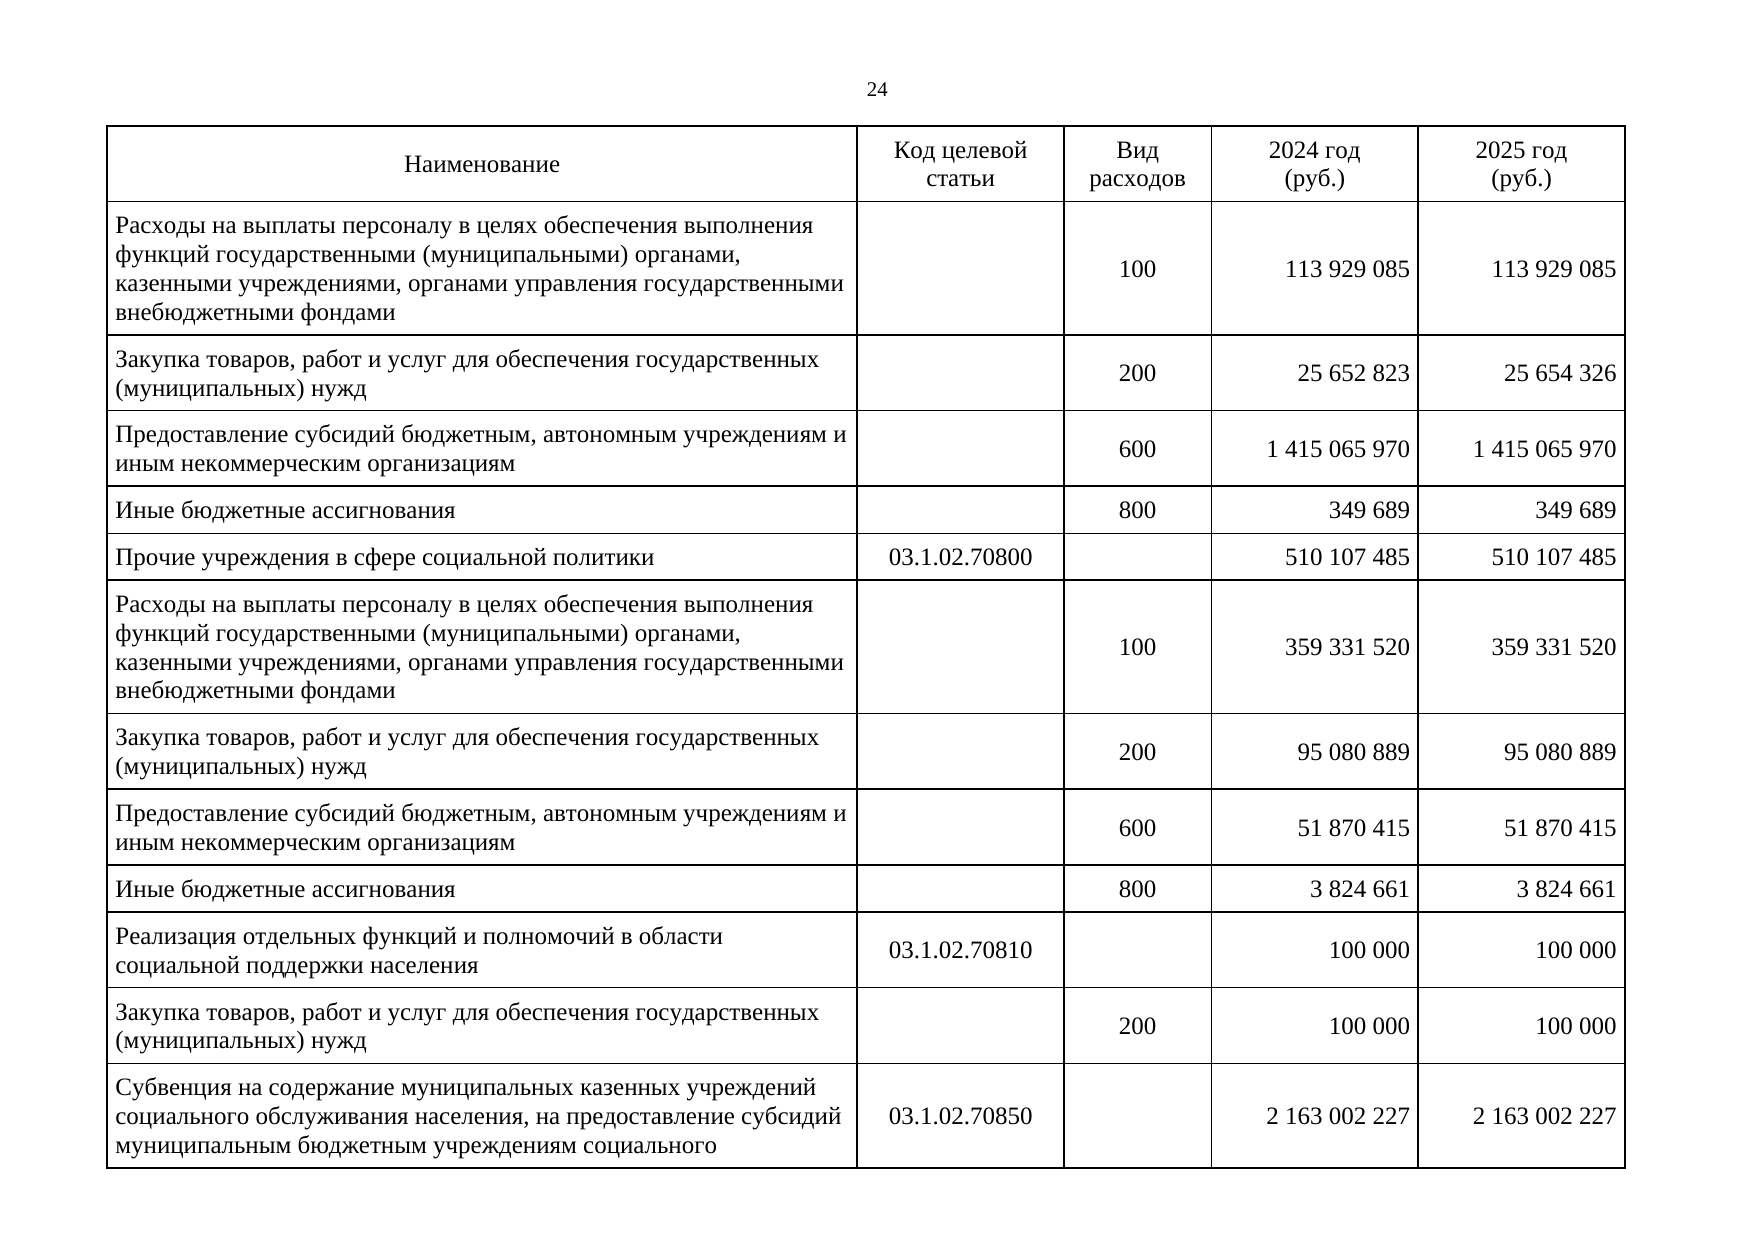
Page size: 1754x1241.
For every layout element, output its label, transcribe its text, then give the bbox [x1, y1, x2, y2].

table_cell 2 163 002 227 [1419, 1064, 1624, 1167]
table_header [108, 127, 856, 201]
table_cell [858, 336, 1063, 410]
table_cell 03.1.02.70850 [858, 1064, 1063, 1167]
table_cell 51 870 415 [1419, 790, 1624, 864]
table_cell 359 331 520 [1212, 581, 1417, 713]
table_cell Прочие учреждения в сфере социальной политики [108, 534, 856, 579]
table_cell Иные бюджетные ассигнования [108, 487, 856, 532]
table_cell 95 080 889 [1419, 714, 1624, 788]
table_cell 600 [1065, 411, 1211, 485]
table_cell [858, 790, 1063, 864]
table_cell 25 654 326 [1419, 336, 1624, 410]
table_cell [1065, 913, 1211, 987]
table_cell 100 000 [1419, 913, 1624, 987]
table_cell 1 415 065 970 [1212, 411, 1417, 485]
table_cell 03.1.02.70800 [858, 534, 1063, 579]
table_cell 349 689 [1419, 487, 1624, 532]
table_cell Расходы на выплаты персоналу в целях обеспечения выполнения функций государственными (муниципальными) органами, казенными учреждениями, органами управления государственными внебюджетными фондами [108, 202, 856, 334]
table_cell 359 331 520 [1419, 581, 1624, 713]
table_cell 800 [1065, 487, 1211, 532]
table_cell Предоставление субсидий бюджетным, автономным учреждениям и иным некоммерческим организациям [108, 411, 856, 485]
table_cell [858, 487, 1063, 532]
table_cell 100 000 [1212, 988, 1417, 1062]
table_header [1419, 127, 1624, 201]
table_cell 113 929 085 [1212, 202, 1417, 334]
table_cell 95 080 889 [1212, 714, 1417, 788]
table_cell 200 [1065, 714, 1211, 788]
table_cell [858, 581, 1063, 713]
table_header [1212, 127, 1417, 201]
table_cell 100 000 [1419, 988, 1624, 1062]
table_cell 3 824 661 [1212, 866, 1417, 911]
table_cell 03.1.02.70810 [858, 913, 1063, 987]
table_cell Закупка товаров, работ и услуг для обеспечения государственных (муниципальных) нужд [108, 336, 856, 410]
table_cell Закупка товаров, работ и услуг для обеспечения государственных (муниципальных) нужд [108, 714, 856, 788]
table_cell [108, 1064, 856, 1167]
table_cell 3 824 661 [1419, 866, 1624, 911]
table_cell 25 652 823 [1212, 336, 1417, 410]
table_cell 200 [1065, 336, 1211, 410]
table_cell 510 107 485 [1212, 534, 1417, 579]
table_cell 100 000 [1212, 913, 1417, 987]
table_header [858, 127, 1063, 201]
table_cell 1 415 065 970 [1419, 411, 1624, 485]
table_cell [858, 988, 1063, 1062]
table_header [1065, 127, 1211, 201]
table_cell 349 689 [1212, 487, 1417, 532]
table_cell [858, 202, 1063, 334]
table_cell 600 [1065, 790, 1211, 864]
table_cell [858, 866, 1063, 911]
table_cell 510 107 485 [1419, 534, 1624, 579]
table_cell 200 [1065, 988, 1211, 1062]
table_cell 100 [1065, 581, 1211, 713]
table_cell [1065, 1064, 1211, 1167]
table_cell Предоставление субсидий бюджетным, автономным учреждениям и иным некоммерческим организациям [108, 790, 856, 864]
table_cell 2 163 002 227 [1212, 1064, 1417, 1167]
table_cell 113 929 085 [1419, 202, 1624, 334]
table_cell [1065, 534, 1211, 579]
table_cell 800 [1065, 866, 1211, 911]
table_cell [858, 714, 1063, 788]
table_cell Закупка товаров, работ и услуг для обеспечения государственных (муниципальных) нужд [108, 988, 856, 1062]
table_cell Иные бюджетные ассигнования [108, 866, 856, 911]
table_cell Реализация отдельных функций и полномочий в области социальной поддержки населения [108, 913, 856, 987]
table_cell [858, 411, 1063, 485]
table_cell 51 870 415 [1212, 790, 1417, 864]
table_cell 100 [1065, 202, 1211, 334]
table_cell Расходы на выплаты персоналу в целях обеспечения выполнения функций государственными (муниципальными) органами, казенными учреждениями, органами управления государственными внебюджетными фондами [108, 581, 856, 713]
